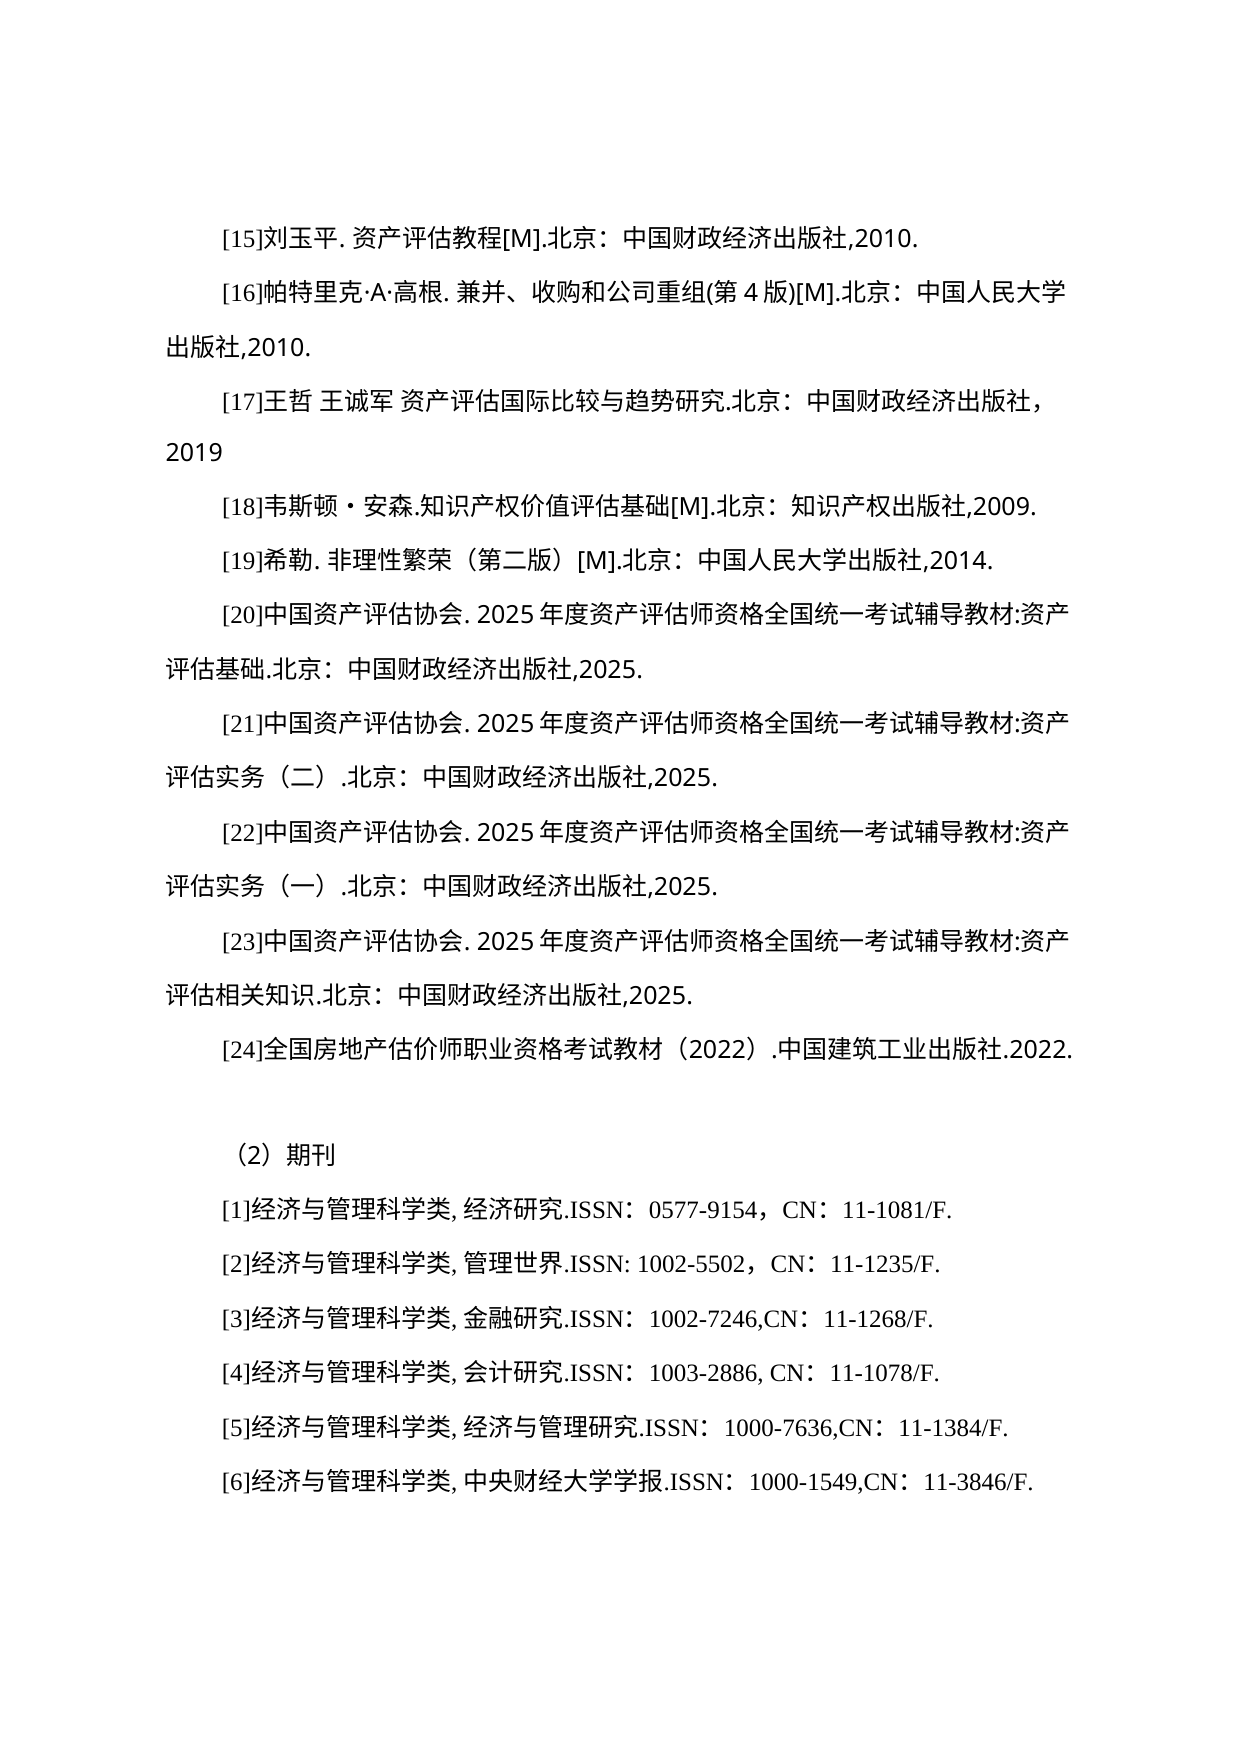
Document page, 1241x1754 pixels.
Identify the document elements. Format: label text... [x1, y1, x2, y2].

list [6]经济与管理科学类, 中央财经大学学报.ISSN：1000-1549,CN：11-3846/F. [165, 1461, 1075, 1498]
list [2]经济与管理科学类, 管理世界.ISSN: 1002-5502，CN：11-1235/F. [165, 1244, 1075, 1280]
list [23]中国资产评估协会. 2025年度资产评估师资格全国统一考试辅导教材:资产评估相关知识.北京：中国财政经济出版社,2025. [165, 921, 1075, 1012]
list [19]希勒. 非理性繁荣（第二版）[M].北京：中国人民大学出版社,2014. [165, 540, 1075, 577]
list [4]经济与管理科学类, 会计研究.ISSN：1003-2886, CN：11-1078/F. [165, 1353, 1075, 1389]
list [20]中国资产评估协会. 2025年度资产评估师资格全国统一考试辅导教材:资产评估基础.北京：中国财政经济出版社,2025. [165, 595, 1075, 685]
list [3]经济与管理科学类, 金融研究.ISSN：1002-7246,CN：11-1268/F. [165, 1298, 1075, 1334]
list [22]中国资产评估协会. 2025年度资产评估师资格全国统一考试辅导教材:资产评估实务（一）.北京：中国财政经济出版社,2025. [165, 812, 1075, 903]
list [5]经济与管理科学类, 经济与管理研究.ISSN：1000-7636,CN：11-1384/F. [165, 1407, 1075, 1443]
list [1]经济与管理科学类, 经济研究.ISSN：0577-9154，CN：11-1081/F. [165, 1189, 1075, 1226]
list [17]王哲 王诚军 资产评估国际比较与趋势研究.北京：中国财政经济出版社，2019 [165, 382, 1075, 469]
list （2）期刊 [165, 1135, 1075, 1171]
list [24]全国房地产估价师职业资格考试教材（2022）.中国建筑工业出版社.2022. [165, 1030, 1075, 1066]
list [21]中国资产评估协会. 2025年度资产评估师资格全国统一考试辅导教材:资产评估实务（二）.北京：中国财政经济出版社,2025. [165, 703, 1075, 794]
list [18]韦斯顿•安森.知识产权价值评估基础[M].北京：知识产权出版社,2009. [165, 486, 1075, 522]
list [16]帕特里克·A·高根. 兼并、收购和公司重组(第4版)[M].北京：中国人民大学出版社,2010. [165, 273, 1075, 363]
list [15]刘玉平. 资产评估教程[M].北京：中国财政经济出版社,2010. [165, 218, 1075, 255]
